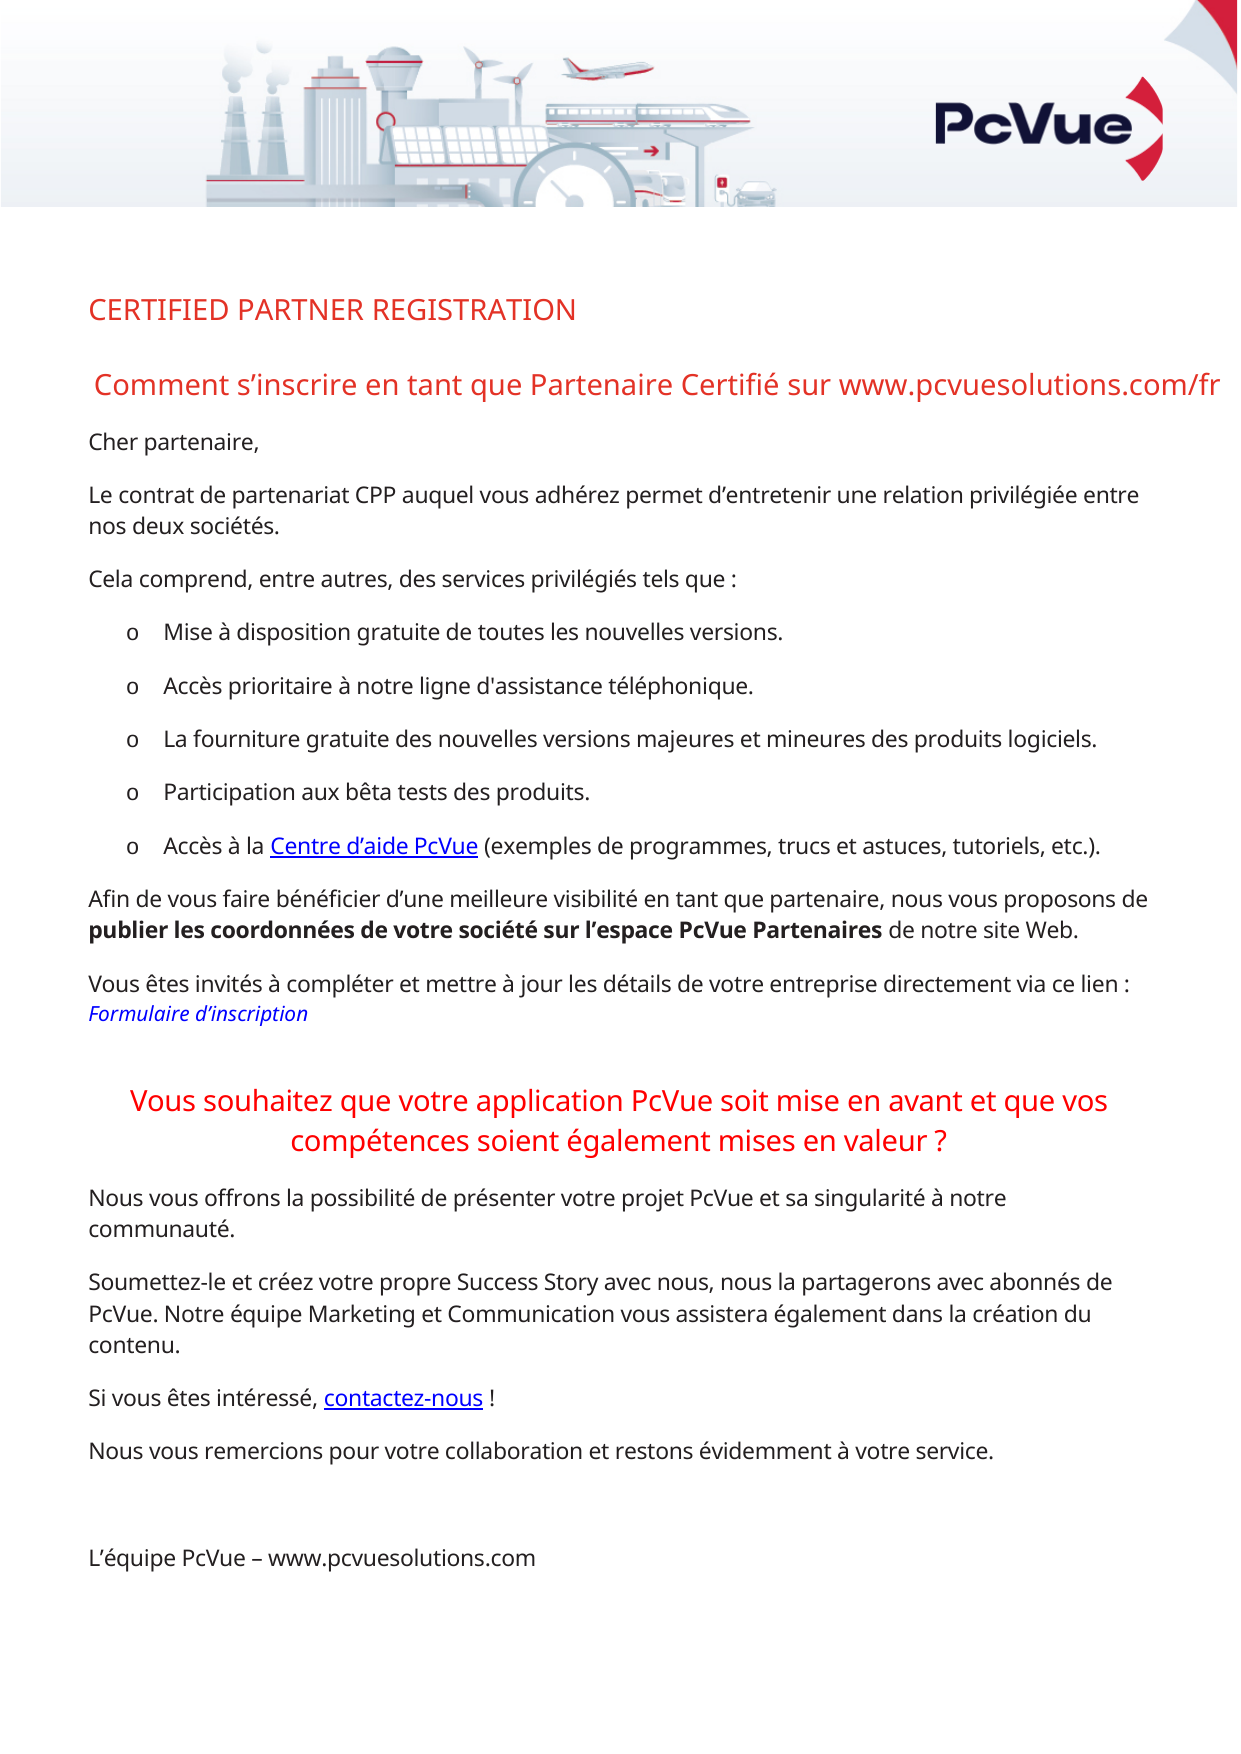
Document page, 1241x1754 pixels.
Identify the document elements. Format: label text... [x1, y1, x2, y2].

list Participation aux bêta tests des produits. [126, 776, 1149, 808]
text Si vous êtes intéressé, contactez-nous ! [88, 1382, 1149, 1413]
picture [0, 0, 1236, 206]
text CERTIFIED PARTNER REGISTRATION [88, 289, 1240, 328]
text Vous souhaitez que votre application PcVue soit mise en avant et que vos compétences soient également mises en valeur ? [88, 1080, 1149, 1160]
text Cher partenaire, [88, 425, 1149, 457]
text Comment s’inscrire en tant que Partenaire Certifié sur www.pcvuesolutions.com/fr [75, 364, 1240, 403]
text L’équipe PcVue – www.pcvuesolutions.com [88, 1542, 1149, 1573]
list Accès à la Centre d’aide PcVue (exemples de programmes, trucs et astuces, tutoriels, etc.). [126, 830, 1149, 861]
text Soumettez-le et créez votre propre Success Story avec nous, nous la partagerons avec abonnés de PcVue. Notre équipe Marketing et Communication vous assistera également dans la création du contenu. [88, 1266, 1149, 1360]
text Le contrat de partenariat CPP auquel vous adhérez permet d’entretenir une relation privilégiée entre nos deux sociétés. [88, 479, 1149, 541]
list Mise à disposition gratuite de toutes les nouvelles versions. [126, 616, 1149, 648]
text Nous vous remercions pour votre collaboration et restons évidemment à votre service. [13, 1435, 1149, 1466]
text Cela comprend, entre autres, des services privilégiés tels que : [88, 563, 1149, 594]
list La fourniture gratuite des nouvelles versions majeures et mineures des produits logiciels. [126, 723, 1149, 754]
text Vous êtes invités à compléter et mettre à jour les détails de votre entreprise directement via ce lien : Formulaire d’inscription [88, 967, 1149, 1027]
text Nous vous offrons la possibilité de présenter votre projet PcVue et sa singularité à notre communauté. [88, 1182, 1149, 1244]
text Afin de vous faire bénéficier d’une meilleure visibilité en tant que partenaire, nous vous proposons de publier les coordonnées de votre société sur l’espace PcVue Partenaires de notre site Web. [88, 883, 1149, 946]
list Accès prioritaire à notre ligne d'assistance téléphonique. [126, 670, 1149, 701]
